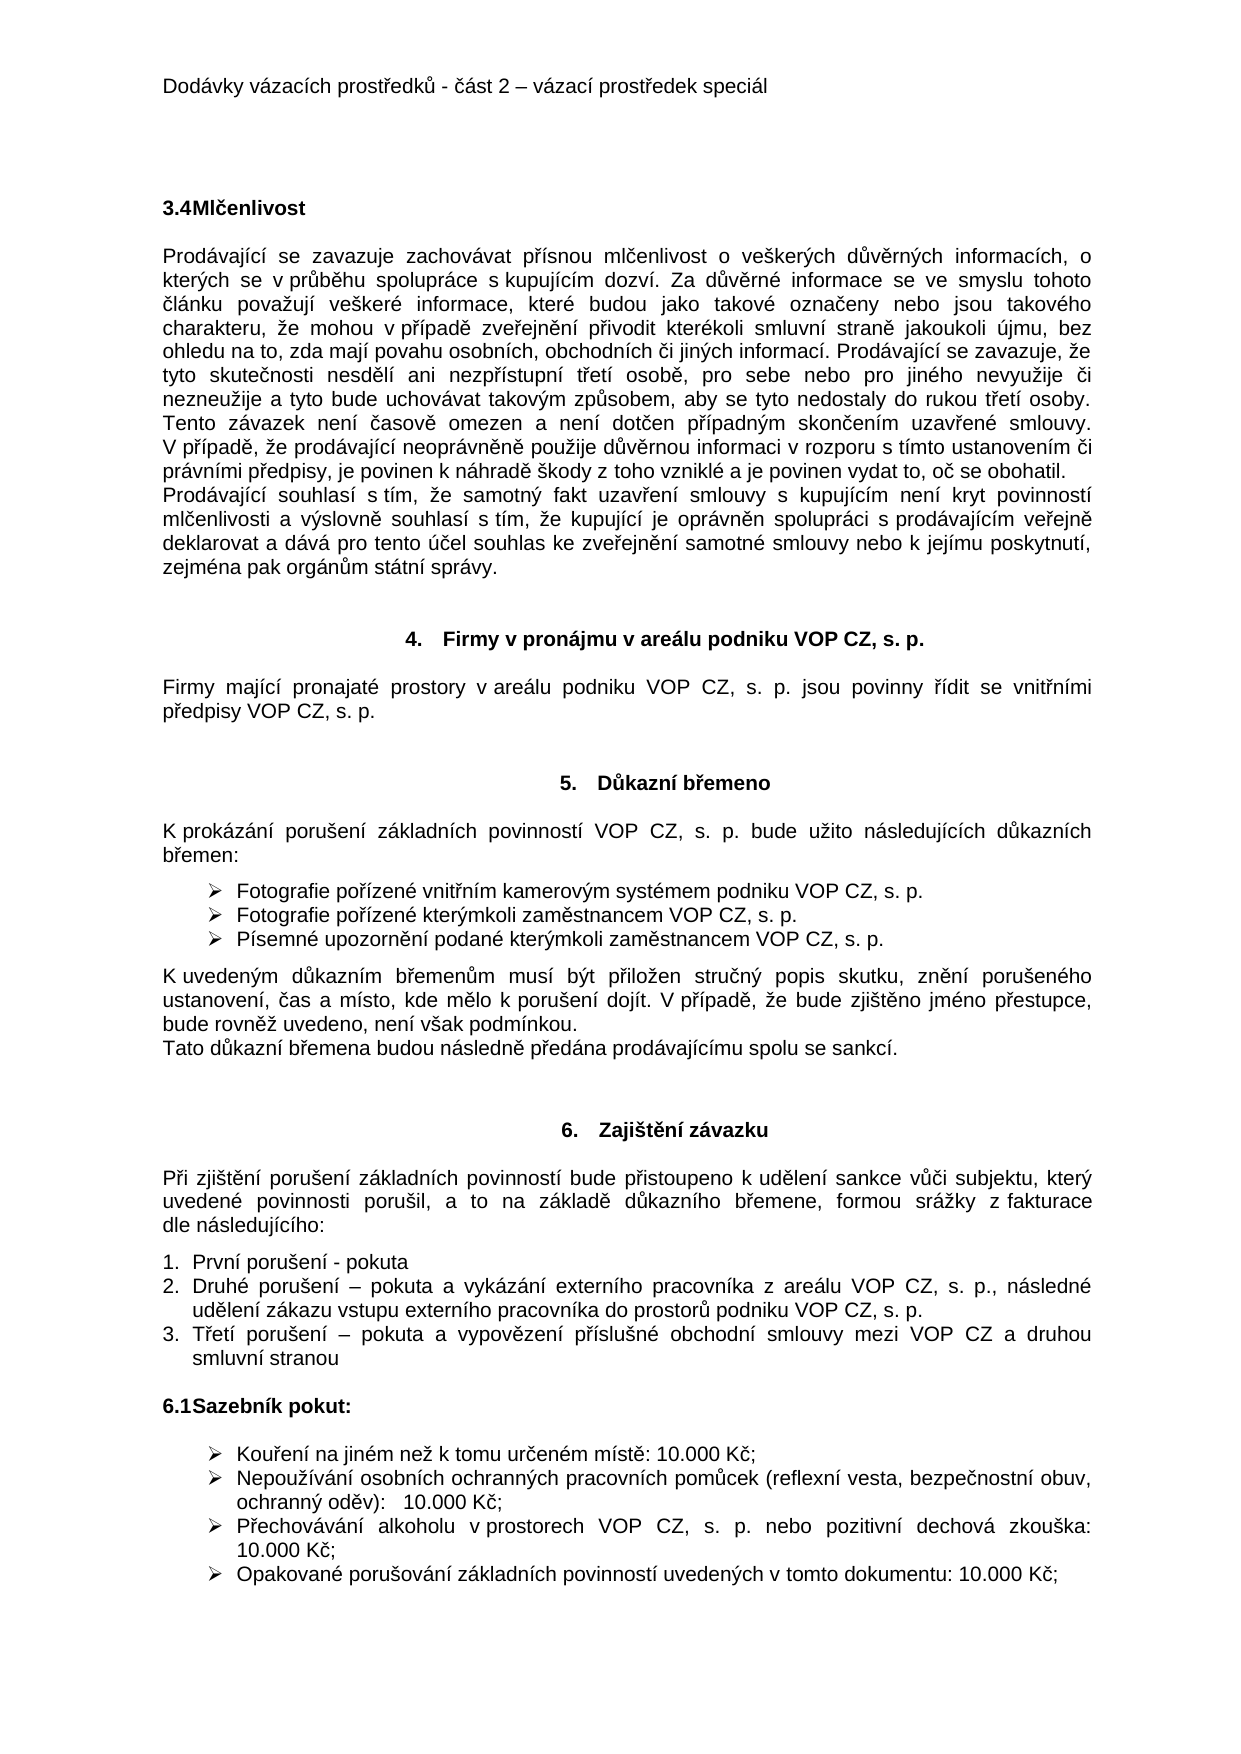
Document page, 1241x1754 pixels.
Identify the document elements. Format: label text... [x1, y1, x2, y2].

list Druhé porušení – pokuta a vykázání externího pracovníka z areálu VOP CZ, s. p., následné udělení zákazu vstupu externího pracovníka do prostorů podniku VOP CZ, s. p. [162, 1274, 1093, 1322]
text K prokázání porušení základních povinností VOP CZ, s. p. bude užito následujících důkazních břemen: [162, 818, 1093, 866]
text Prodávající souhlasí s tím, že samotný fakt uzavření smlouvy s kupujícím není kryt povinností mlčenlivosti a výslovně souhlasí s tím, že kupující je oprávněn spolupráci s prodávajícím veřejně deklarovat a dává pro tento účel souhlas ke zveřejnění samotné smlouvy nebo k jejímu poskytnutí, zejména pak orgánům státní správy. [162, 483, 1093, 579]
text K uvedeným důkazním břemenům musí být přiložen stručný popis skutku, znění porušeného ustanovení, čas a místo, kde mělo k porušení dojít. V případě, že bude zjištěno jméno přestupce, bude rovněž uvedeno, není však podmínkou. [162, 963, 1093, 1035]
text Tato důkazní břemena budou následně předána prodávajícímu spolu se sankcí. [162, 1035, 1093, 1059]
text Kouření na jiném než k tomu určeném místě: 10.000 Kč; [207, 1441, 1093, 1465]
list První porušení - pokuta [162, 1250, 1093, 1274]
subtitle Důkazní břemeno [237, 771, 1093, 794]
text Fotografie pořízené kterýmkoli zaměstnancem VOP CZ, s. p. [207, 903, 1093, 927]
text Opakované porušování základních povinností uvedených v tomto dokumentu: 10.000 Kč; [207, 1561, 1093, 1586]
subtitle Sazebník pokut: [162, 1393, 1093, 1417]
text Při zjištění porušení základních povinností bude přistoupeno k udělení sankce vůči subjektu, který uvedené povinnosti porušil, a to na základě důkazního břemene, formou srážky z fakturace dle následujícího: [162, 1165, 1093, 1237]
text Prodávající se zavazuje zachovávat přísnou mlčenlivost o veškerých důvěrných informacích, o kterých se v průběhu spolupráce s kupujícím dozví. Za důvěrné informace se ve smyslu tohoto článku považují veškeré informace, které budou jako takové označeny nebo jsou takového charakteru, že mohou v případě zveřejnění přivodit kterékoli smluvní straně jakoukoli újmu, bez ohledu na to, zda mají povahu osobních, obchodních či jiných informací. Prodávající se zavazuje, že tyto skutečnosti nesdělí ani nezpřístupní třetí osobě, pro sebe nebo pro jiného nevyužije či nezneužije a tyto bude uchovávat takovým způsobem, aby se tyto nedostaly do rukou třetí osoby. Tento závazek není časově omezen a není dotčen případným skončením uzavřené smlouvy. V případě, že prodávající neoprávněně použije důvěrnou informaci v rozporu s tímto ustanovením či právními předpisy, je povinen k náhradě škody z toho vzniklé a je povinen vydat to, oč se obohatil. [162, 243, 1093, 483]
list Třetí porušení – pokuta a vypovězení příslušné obchodní smlouvy mezi VOP CZ a druhou smluvní stranou [162, 1322, 1093, 1369]
text Firmy mající pronajaté prostory v areálu podniku VOP CZ, s. p. jsou povinny řídit se vnitřními předpisy VOP CZ, s. p. [162, 675, 1093, 723]
text Nepoužívání osobních ochranných pracovních pomůcek (reflexní vesta, bezpečnostní obuv, ochranný oděv): 10.000 Kč; [207, 1465, 1093, 1513]
subtitle Zajištění závazku [237, 1117, 1093, 1141]
text Fotografie pořízené vnitřním kamerovým systémem podniku VOP CZ, s. p. [207, 879, 1093, 903]
text Písemné upozornění podané kterýmkoli zaměstnancem VOP CZ, s. p. [207, 927, 1093, 951]
subtitle Mlčenlivost [162, 196, 1093, 219]
subtitle Firmy v pronájmu v areálu podniku VOP CZ, s. p. [237, 627, 1093, 651]
text Přechovávání alkoholu v prostorech VOP CZ, s. p. nebo pozitivní dechová zkouška: 10.000 Kč; [207, 1513, 1093, 1561]
